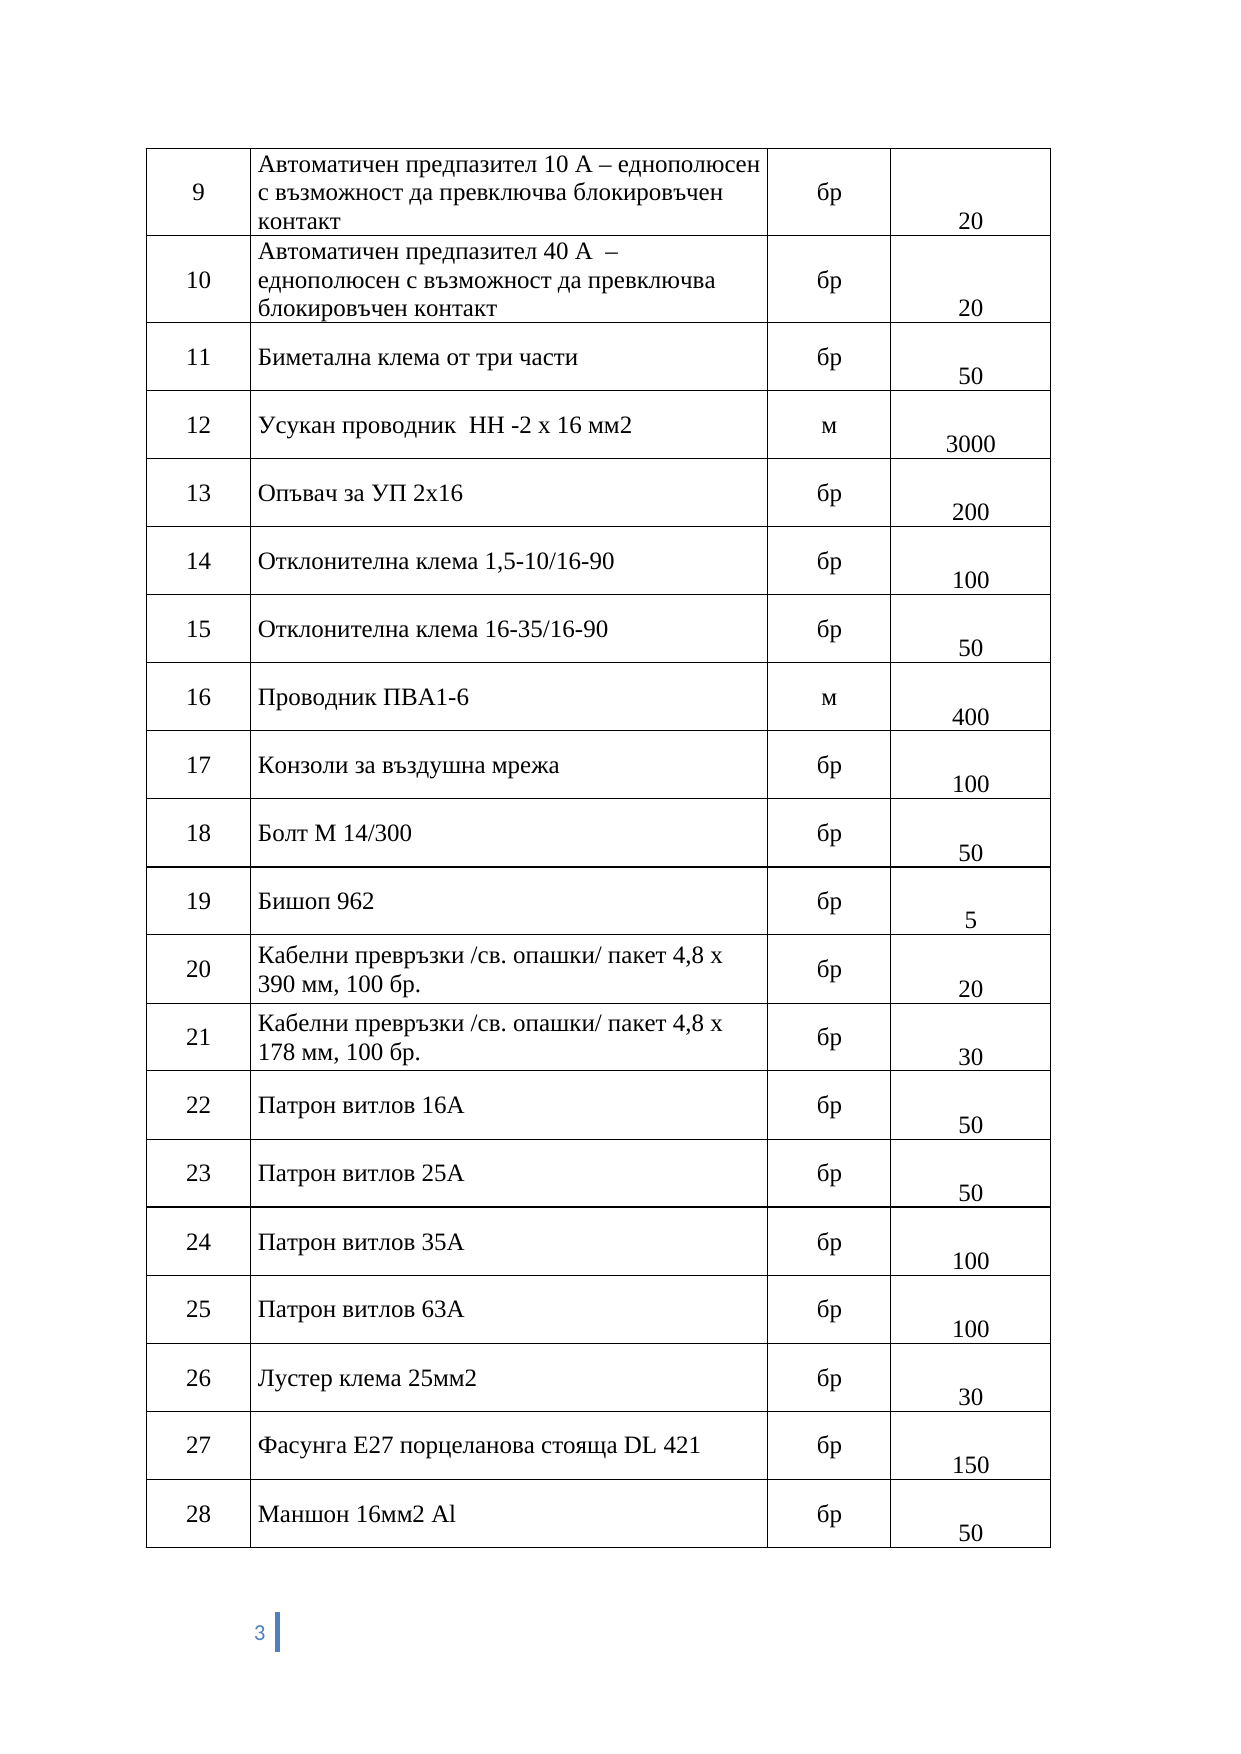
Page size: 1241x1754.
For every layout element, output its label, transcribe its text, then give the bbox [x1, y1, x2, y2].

table_cell Биметална клема от три части [251, 323, 767, 390]
table_cell 22 [147, 1071, 250, 1138]
table_cell 9 [147, 149, 250, 235]
table_cell Патрон витлов 35А [251, 1208, 767, 1274]
table_cell бр [768, 731, 890, 798]
table_cell 50 [891, 1140, 1050, 1206]
table_cell Усукан проводник НН -2 х 16 мм2 [251, 391, 767, 458]
table_cell Кабелни превръзки /св. опашки/ пакет 4,8 х 390 мм, 100 бр. [251, 935, 767, 1002]
table_cell 50 [891, 323, 1050, 390]
table_cell бр [768, 1344, 890, 1411]
table_cell бр [768, 1480, 890, 1547]
table_cell Патрон витлов 63А [251, 1276, 767, 1342]
table_cell бр [768, 1140, 890, 1206]
table_cell бр [768, 935, 890, 1002]
table_cell 30 [891, 1344, 1050, 1411]
table_cell бр [768, 868, 890, 934]
table_cell бр [768, 1004, 890, 1070]
table_cell м [768, 391, 890, 458]
table_cell Бишоп 962 [251, 868, 767, 934]
table_cell 50 [891, 799, 1050, 866]
table_cell Патрон витлов 25А [251, 1140, 767, 1206]
table_cell 24 [147, 1208, 250, 1274]
table_cell 100 [891, 1276, 1050, 1342]
table_cell 5 [891, 868, 1050, 934]
table_cell 10 [147, 236, 250, 322]
table_cell 23 [147, 1140, 250, 1206]
table_cell 26 [147, 1344, 250, 1411]
table_cell 21 [147, 1004, 250, 1070]
table_cell бр [768, 1071, 890, 1138]
table_cell Конзоли за въздушна мрежа [251, 731, 767, 798]
table_cell 50 [891, 595, 1050, 662]
table_cell 28 [147, 1480, 250, 1547]
table_cell бр [768, 236, 890, 322]
table_cell 18 [147, 799, 250, 866]
table_cell 400 [891, 663, 1050, 730]
table_cell бр [768, 1208, 890, 1274]
table_cell 20 [891, 236, 1050, 322]
table_cell 100 [891, 1208, 1050, 1274]
table_cell бр [768, 595, 890, 662]
table_cell Автоматичен предпазител 10 А – еднополюсен с възможност да превключва блокировъчен контакт [251, 149, 767, 235]
table_cell 27 [147, 1412, 250, 1478]
table_cell Патрон витлов 16А [251, 1071, 767, 1138]
table_cell 200 [891, 459, 1050, 526]
table_cell 20 [891, 935, 1050, 1002]
table_cell бр [768, 1412, 890, 1478]
table_cell Отклонителна клема 16-35/16-90 [251, 595, 767, 662]
table_cell 11 [147, 323, 250, 390]
table_cell 16 [147, 663, 250, 730]
table_cell Проводник ПВА1-6 [251, 663, 767, 730]
table_cell м [768, 663, 890, 730]
table_cell 25 [147, 1276, 250, 1342]
table_cell 3000 [891, 391, 1050, 458]
table_cell 150 [891, 1412, 1050, 1478]
table_cell 14 [147, 527, 250, 594]
table_cell 13 [147, 459, 250, 526]
table_cell 15 [147, 595, 250, 662]
table_cell Отклонителна клема 1,5-10/16-90 [251, 527, 767, 594]
table_cell 50 [891, 1480, 1050, 1547]
table_cell Опъвач за УП 2х16 [251, 459, 767, 526]
table_cell 20 [147, 935, 250, 1002]
table_cell бр [768, 459, 890, 526]
table_cell 19 [147, 868, 250, 934]
table_cell 20 [891, 149, 1050, 235]
table_cell 100 [891, 527, 1050, 594]
table_cell 12 [147, 391, 250, 458]
table_cell Лустер клема 25мм2 [251, 1344, 767, 1411]
table_cell 17 [147, 731, 250, 798]
table_cell Автоматичен предпазител 40 А – еднополюсен с възможност да превключва блокировъчен контакт [251, 236, 767, 322]
table_cell 100 [891, 731, 1050, 798]
table_cell 50 [891, 1071, 1050, 1138]
table_cell 30 [891, 1004, 1050, 1070]
table_cell бр [768, 323, 890, 390]
table_cell бр [768, 527, 890, 594]
table_cell Фасунга Е27 порцеланова стояща DL 421 [251, 1412, 767, 1478]
table_cell Кабелни превръзки /св. опашки/ пакет 4,8 х 178 мм, 100 бр. [251, 1004, 767, 1070]
table_cell Маншон 16мм2 Al [251, 1480, 767, 1547]
table_cell Болт М 14/300 [251, 799, 767, 866]
table_cell бр [768, 1276, 890, 1342]
table_cell бр [768, 799, 890, 866]
table_cell бр [768, 149, 890, 235]
